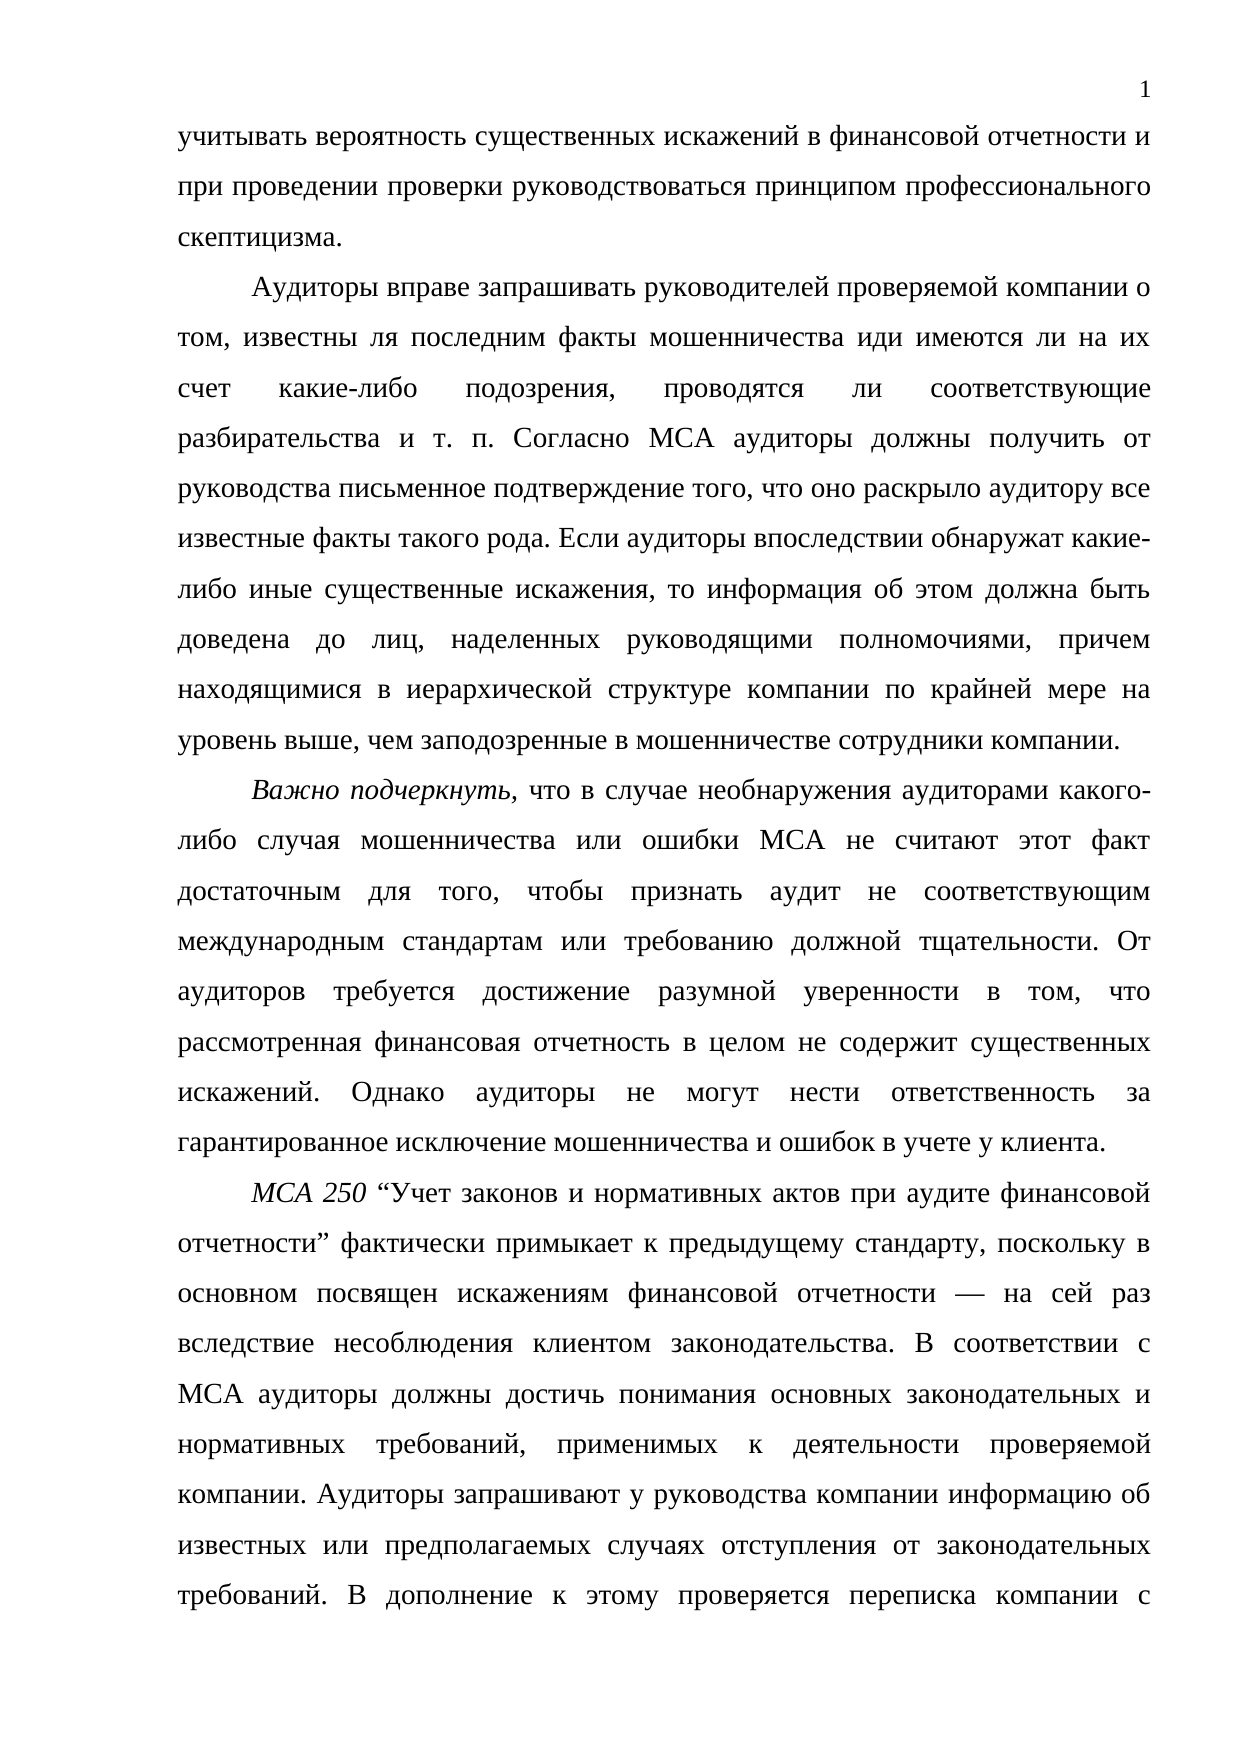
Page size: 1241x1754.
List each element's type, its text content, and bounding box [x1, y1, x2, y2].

text Аудиторы вправе запрашивать руководителей проверяемой компании о том, известны ля последним факты мошенничества иди имеются ли на их счет какие-либо подозрения, проводятся ли соответствующие разбирательства и т. п. Согласно МСА аудиторы должны получить от руководства письменное подтверждение того, что оно раскрыло аудитору все известные факты такого рода. Если аудиторы впоследствии обнаружат какие-либо иные существенные искажения, то информация об этом должна быть доведена до лиц, наделенных руководящими полномочиями, причем находящимися в иерархической структуре компании по крайней мере на уровень выше, чем заподозренные в мошенничестве сотрудники компании. [177, 269, 1152, 755]
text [177, 1175, 1152, 1611]
text Важно подчеркнуть, что в случае необнаружения аудиторами какого-либо случая мошенничества или ошибки МСА не считают этот факт достаточным для того, чтобы признать аудит не соответствующим международным стандартам или требованию должной тщательности. От аудиторов требуется достижение разумной уверенности в том, что рассмотренная финансовая отчетность в целом не содержит существенных искажений. Однако аудиторы не могут нести ответственность за гарантированное исключение мошенничества и ошибок в учете у клиента. [177, 772, 1152, 1158]
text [177, 118, 1152, 252]
